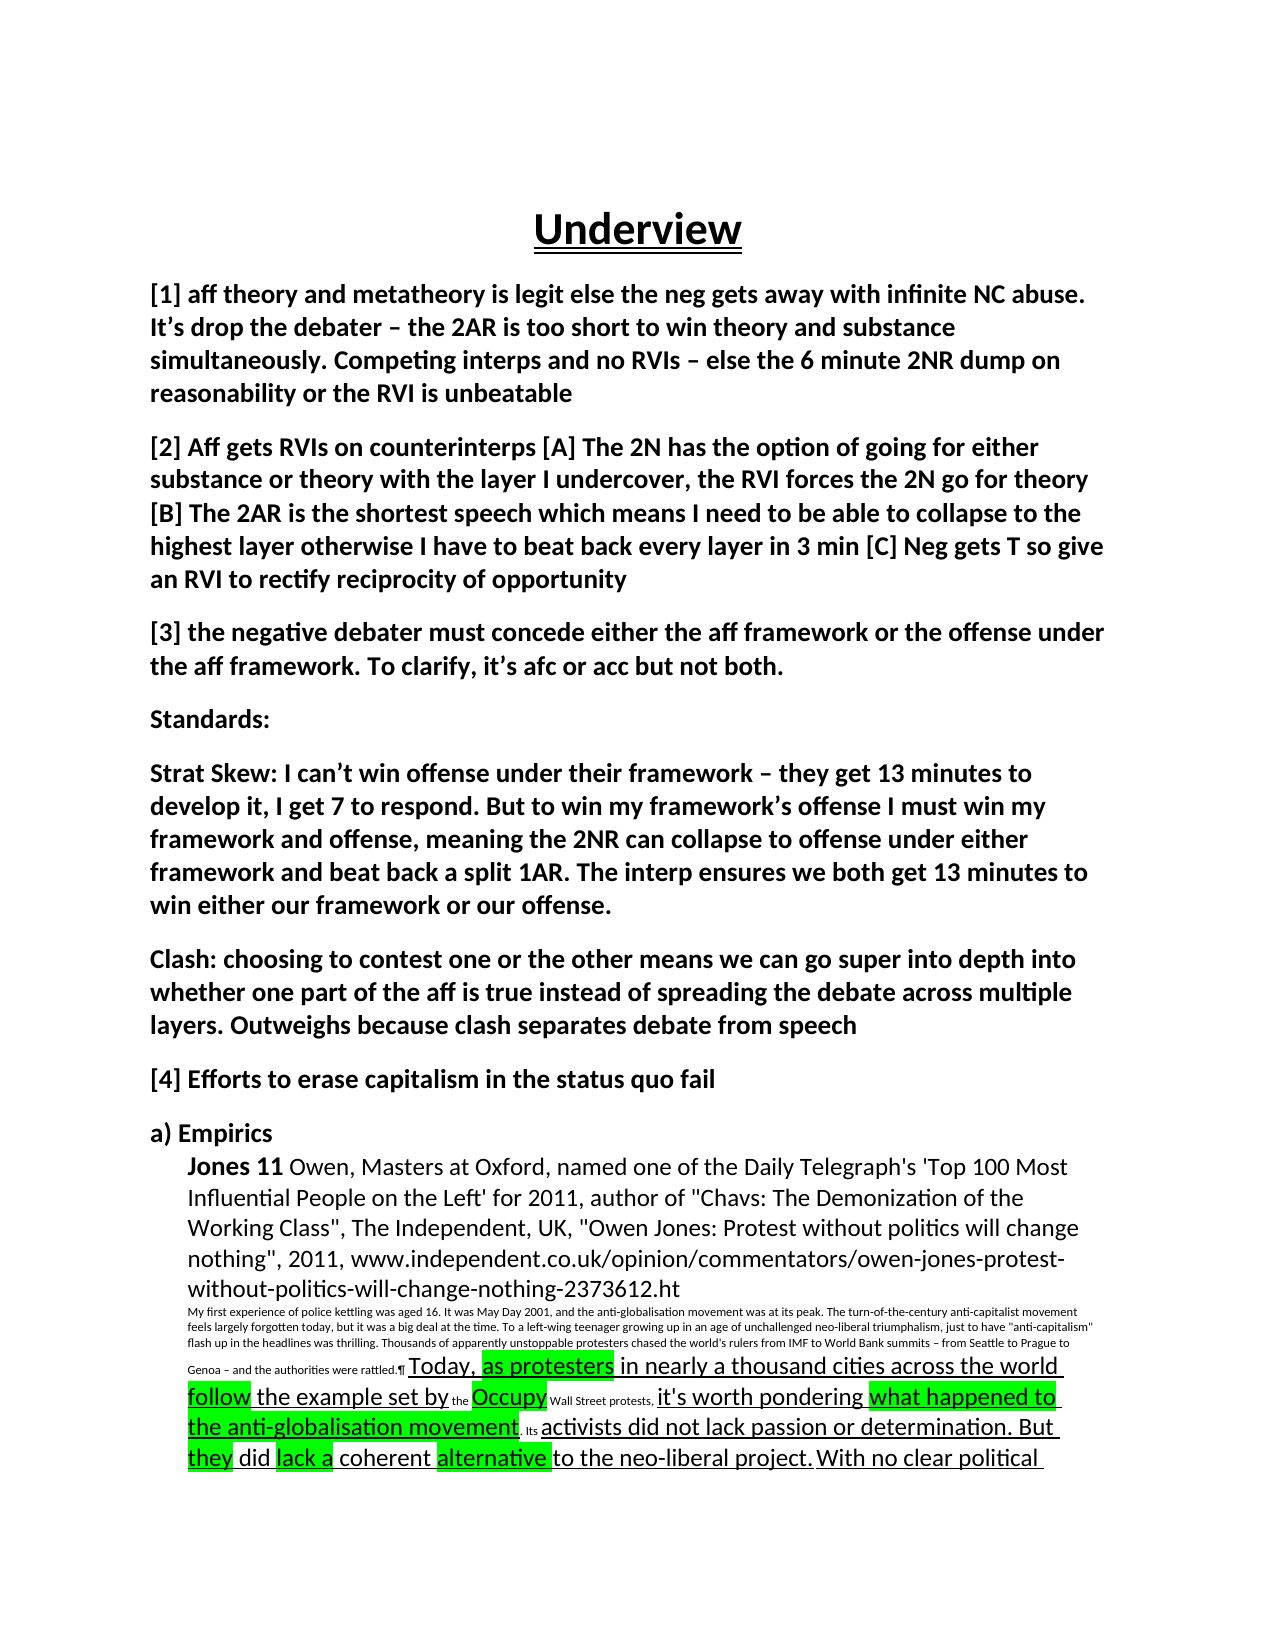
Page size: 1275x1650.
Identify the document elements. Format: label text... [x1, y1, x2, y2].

subtitle Clash: choosing to contest one or the other means we can go super into depth into whether one part of the aff is true instead of spreading the debate across multiple layers. Outweighs because clash separates debate from speech [150, 942, 1125, 1041]
text Jones 11 Owen, Masters at Oxford, named one of the Daily Telegraph's 'Top 100 Most Influential People on the Left' for 2011, author of "Chavs: The Demonization of the Working Class", The Independent, UK, "Owen Jones: Protest without politics will change nothing", 2011, www.independent.co.uk/opinion/commentators/owen-jones-protest-without-politics-will-change-nothing-2373612.ht [187, 1149, 1095, 1304]
subtitle a) Empirics [150, 1116, 1125, 1149]
subtitle Underview [150, 200, 1125, 256]
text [187, 1304, 1095, 1472]
subtitle Standards: [150, 702, 1125, 736]
subtitle [3] the negative debater must concede either the aff framework or the offense under the aff framework. To clarify, it’s afc or acc but not both. [150, 616, 1125, 682]
subtitle Strat Skew: I can’t win offense under their framework – they get 13 minutes to develop it, I get 7 to respond. But to win my framework’s offense I must win my framework and offense, meaning the 2NR can collapse to offense under either framework and beat back a split 1AR. The interp ensures we both get 13 minutes to win either our framework or our offense. [150, 756, 1125, 921]
subtitle [1] aff theory and metatheory is legit else the neg gets away with infinite NC abuse. It’s drop the debater – the 2AR is too short to win theory and substance simultaneously. Competing interps and no RVIs – else the 6 minute 2NR dump on reasonability or the RVI is unbeatable [150, 277, 1125, 409]
subtitle [2] Aff gets RVIs on counterinterps [A] The 2N has the option of going for either substance or theory with the layer I undercover, the RVI forces the 2N go for theory [B] The 2AR is the shortest speech which means I need to be able to collapse to the highest layer otherwise I have to beat back every layer in 3 min [C] Neg gets T so give an RVI to rectify reciprocity of opportunity [150, 430, 1125, 595]
subtitle [4] Efforts to erase capitalism in the status quo fail [150, 1062, 1125, 1095]
